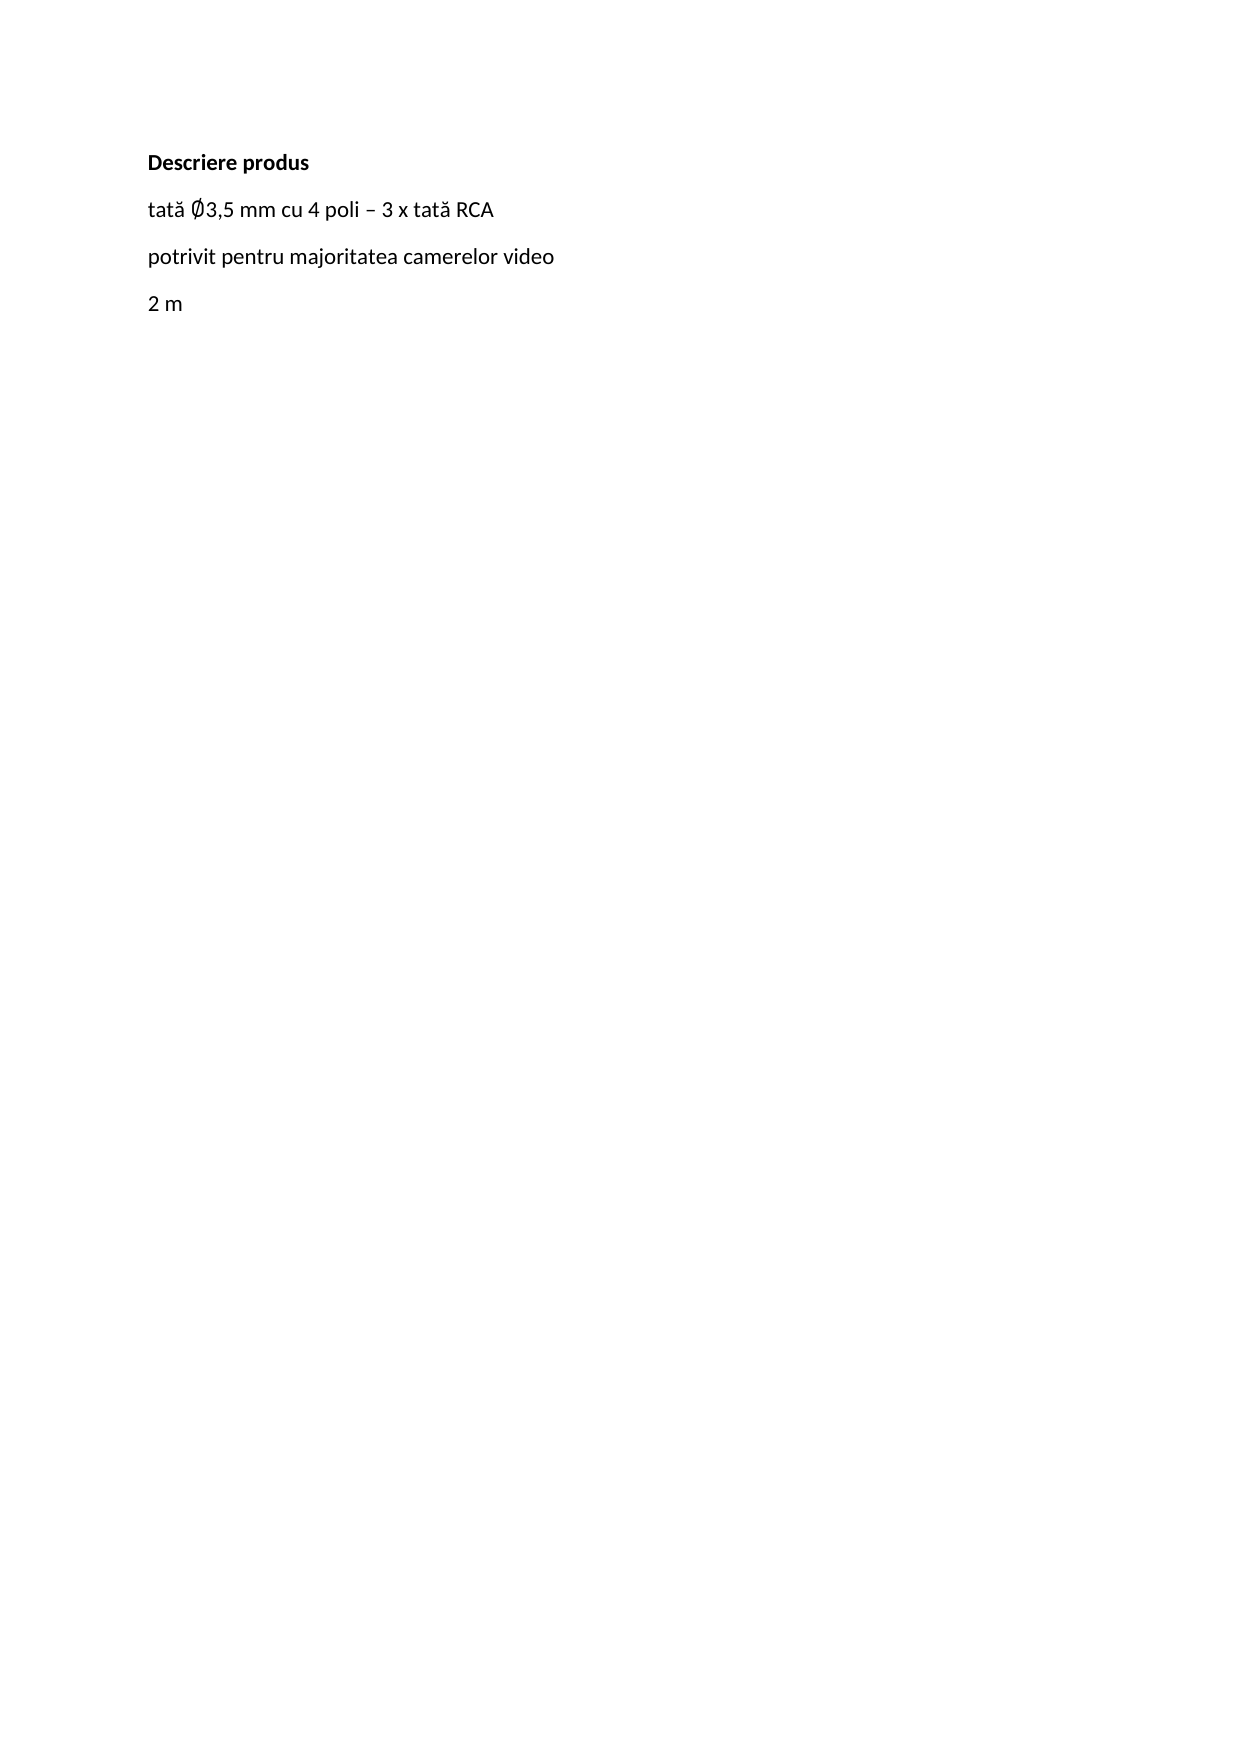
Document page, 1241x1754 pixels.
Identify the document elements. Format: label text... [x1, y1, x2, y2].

text potrivit pentru majoritatea camerelor video [148, 242, 1093, 270]
text Descriere produs [148, 148, 1093, 176]
text 2 m [148, 289, 1093, 317]
text tată ∅3,5 mm cu 4 poli – 3 x tată RCA [148, 194, 1093, 223]
